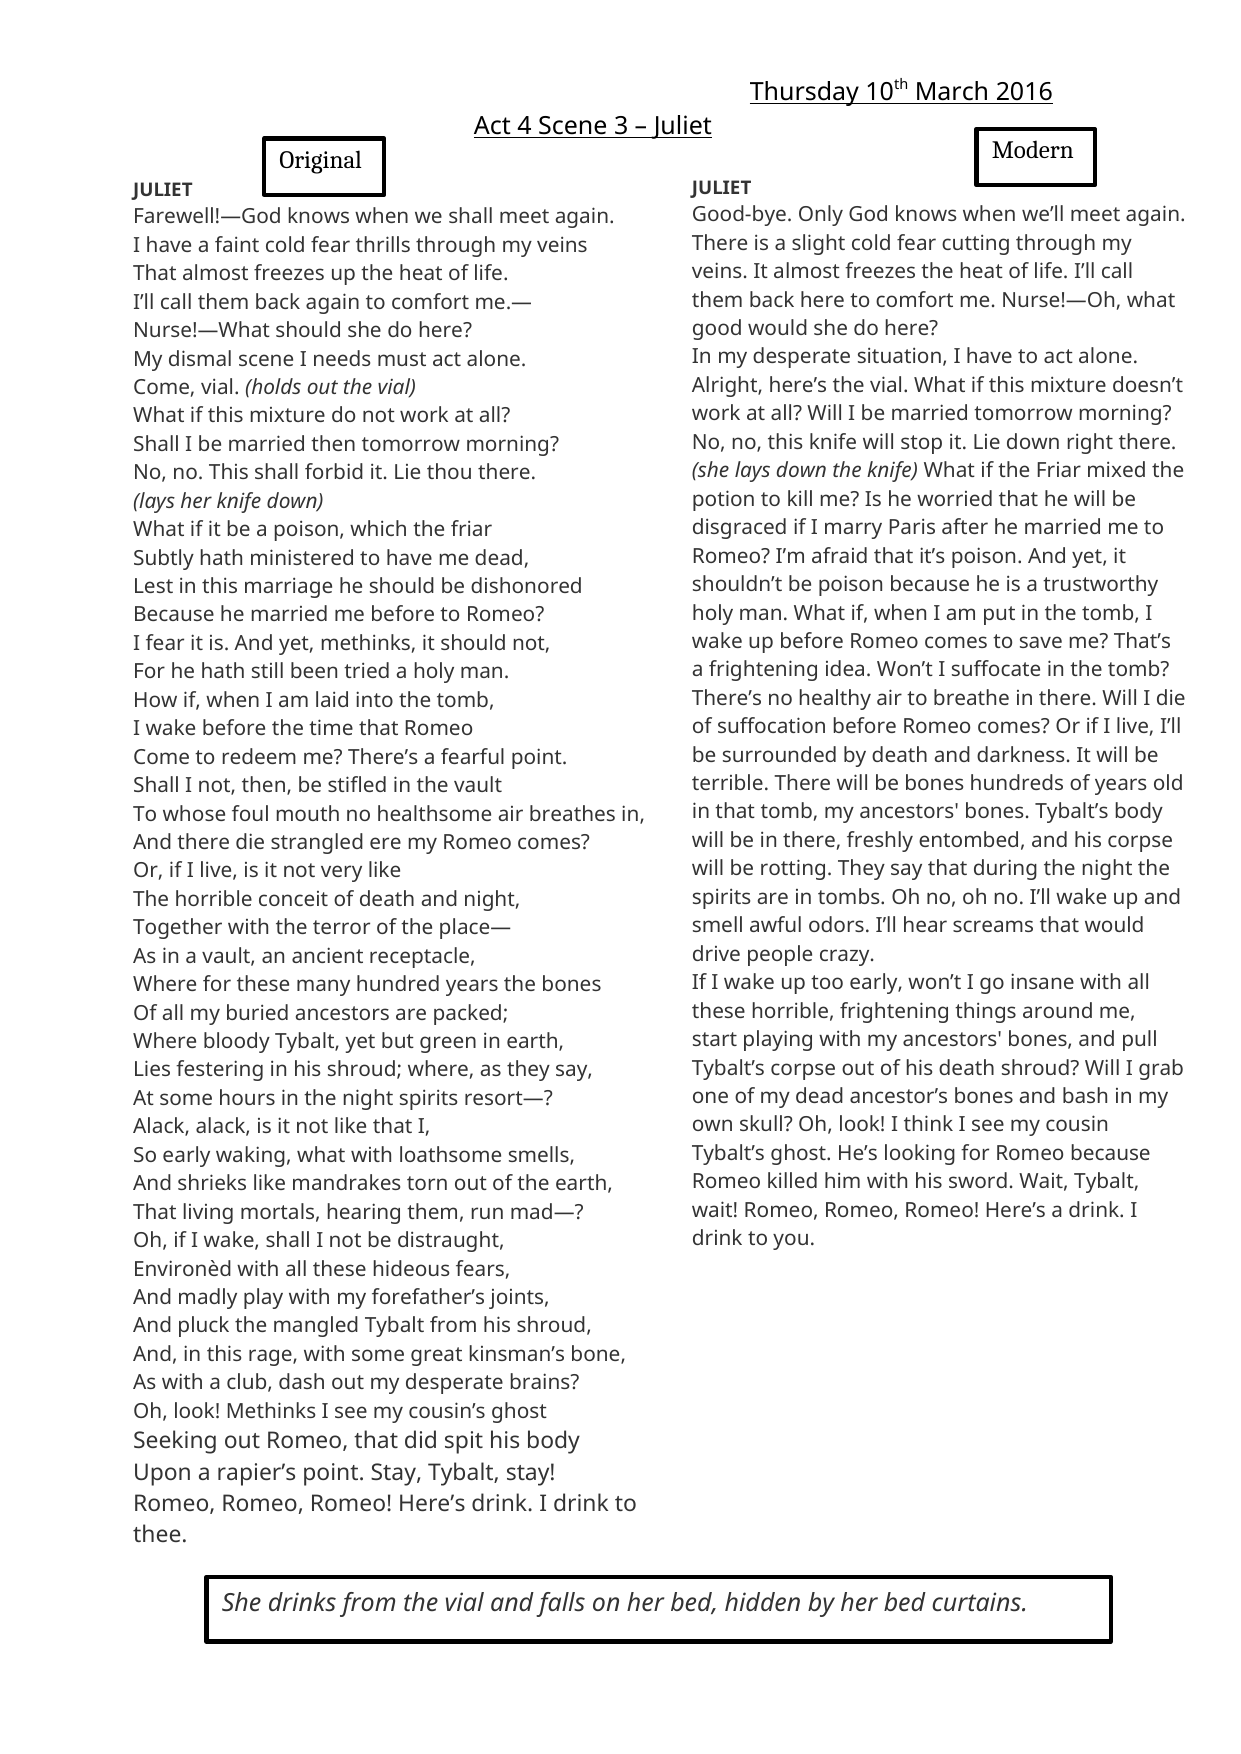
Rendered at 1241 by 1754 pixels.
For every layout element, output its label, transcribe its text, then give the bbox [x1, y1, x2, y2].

text As with a club, dash out my desperate brains? [133, 1367, 1053, 1396]
text Shall I be married then tomorrow morning? [133, 429, 1053, 457]
text I fear it is. And yet, methinks, it should not, [133, 628, 1053, 656]
text That almost freezes up the heat of life. [133, 258, 1053, 287]
text The horrible conceit of death and night, [133, 884, 1053, 912]
text And madly play with my forefather’s joints, [133, 1282, 1053, 1311]
text And shrieks like mandrakes torn out of the earth, [133, 1168, 1053, 1197]
text I’ll call them back again to comfort me.— [133, 287, 1053, 315]
text Come, vial. (holds out the vial) [133, 372, 1053, 401]
text Lest in this marriage he should be dishonored [133, 571, 1053, 599]
text Or, if I live, is it not very like [133, 856, 1053, 884]
text Seeking out Romeo, that did spit his body [133, 1424, 1053, 1456]
text Environèd with all these hideous fears, [133, 1254, 1053, 1282]
text Together with the terror of the place— [133, 912, 1053, 941]
text My dismal scene I needs must act alone. [133, 344, 1053, 372]
text Shall I not, then, be stifled in the vault [133, 770, 1053, 799]
text How if, when I am laid into the tomb, [133, 685, 1053, 713]
text As in a vault, an ancient receptacle, [133, 941, 1053, 969]
text And pluck the mangled Tybalt from his shroud, [133, 1311, 1053, 1339]
text Where for these many hundred years the bones [133, 969, 1053, 998]
text What if it be a poison, which the friar [133, 514, 1053, 543]
text JULIET [133, 176, 1053, 201]
text Of all my buried ancestors are packed; [133, 998, 1053, 1026]
text Oh, if I wake, shall I not be distraught, [133, 1225, 1053, 1254]
text Nurse!—What should she do here? [133, 315, 1053, 344]
text Upon a rapier’s point. Stay, Tybalt, stay! [133, 1456, 1053, 1487]
text Where bloody Tybalt, yet but green in earth, [133, 1026, 1053, 1054]
text No, no. This shall forbid it. Lie thou there. [133, 457, 1053, 486]
text At some hours in the night spirits resort—? [133, 1083, 1053, 1111]
text And, in this rage, with some great kinsman’s bone, [133, 1339, 1053, 1367]
text I wake before the time that Romeo [133, 713, 1053, 742]
text For he hath still been tried a holy man. [133, 656, 1053, 685]
text What if this mixture do not work at all? [133, 401, 1053, 429]
text (lays her knife down) [133, 486, 1053, 514]
text Oh, look! Methinks I see my cousin’s ghost [133, 1396, 1053, 1424]
text I have a faint cold fear thrills through my veins [133, 230, 1053, 258]
text Because he married me before to Romeo? [133, 599, 1053, 628]
text So early waking, what with loathsome smells, [133, 1140, 1053, 1168]
text Subtly hath ministered to have me dead, [133, 543, 1053, 571]
text That living mortals, hearing them, run mad—? [133, 1197, 1053, 1225]
text To whose foul mouth no healthsome air breathes in, [133, 799, 1053, 827]
text Lies festering in his shroud; where, as they say, [133, 1054, 1053, 1083]
text And there die strangled ere my Romeo comes? [133, 827, 1053, 856]
text Come to redeem me? There’s a fearful point. [133, 742, 1053, 770]
text Alack, alack, is it not like that I, [133, 1111, 1053, 1140]
text Farewell!—God knows when we shall meet again. [133, 201, 1053, 230]
text Romeo, Romeo, Romeo! Here’s drink. I drink to thee. [133, 1487, 1053, 1549]
